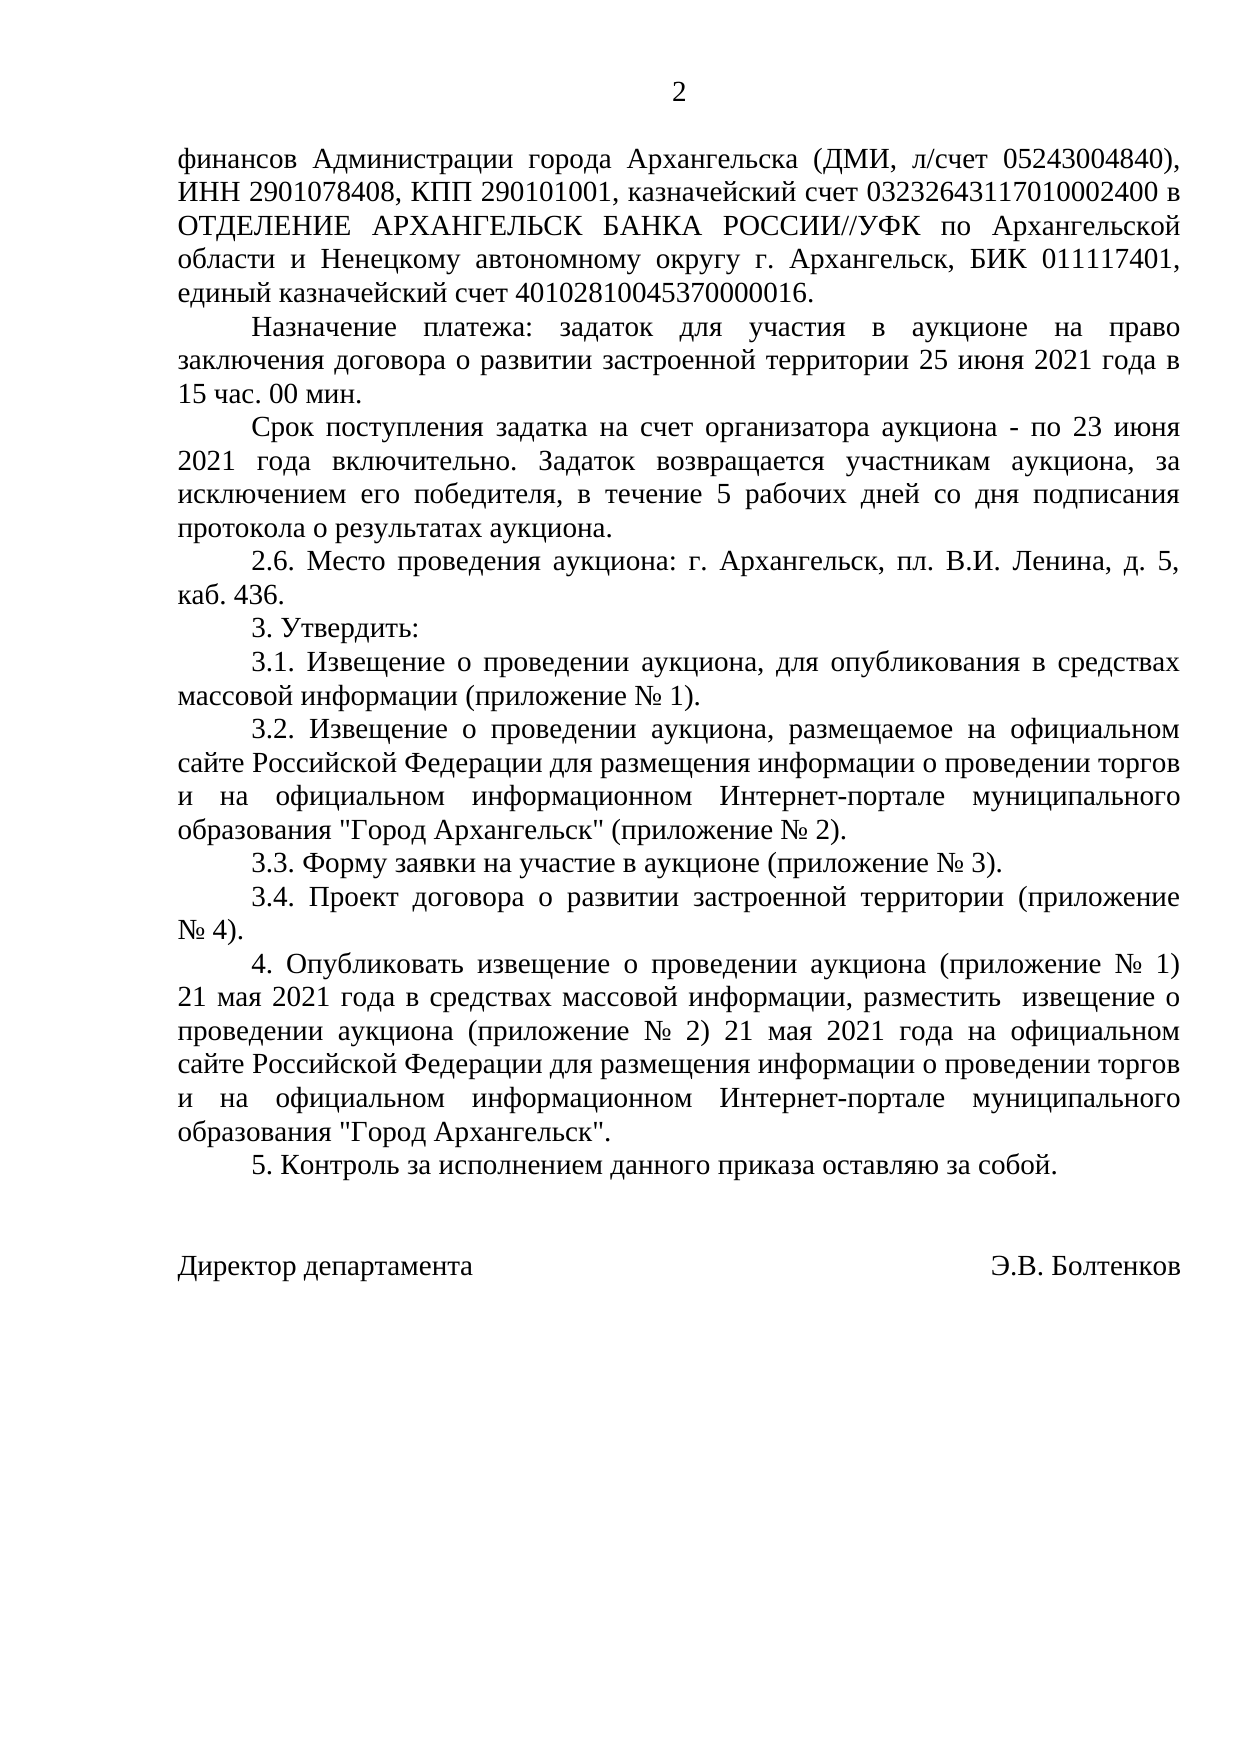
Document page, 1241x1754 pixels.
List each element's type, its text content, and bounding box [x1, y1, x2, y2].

text Директор департамента Э.В. Болтенков [177, 1248, 1181, 1315]
text 3.1. Извещение о проведении аукциона, для опубликования в средствах массовой информации (приложение № 1). [177, 644, 1181, 711]
text 5. Контроль за исполнением данного приказа оставляю за собой. [177, 1147, 1181, 1181]
text 3.2. Извещение о проведении аукциона, размещаемое на официальном сайте Российской Федерации для размещения информации о проведении торгов и на официальном информационном Интернет-портале муниципального образования "Город Архангельск" (приложение № 2). [177, 711, 1181, 845]
text 3.3. Форму заявки на участие в аукционе (приложение № 3). [177, 845, 1181, 879]
text 4. Опубликовать извещение о проведении аукциона (приложение № 1) 21 мая 2021 года в средствах массовой информации, разместить извещение о проведении аукциона (приложение № 2) 21 мая 2021 года на официальном сайте Российской Федерации для размещения информации о проведении торгов и на официальном информационном Интернет-портале муниципального образования "Город Архангельск". [177, 946, 1181, 1147]
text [177, 141, 1181, 309]
text 3.4. Проект договора о развитии застроенной территории (приложение № 4). [177, 879, 1181, 946]
text 3. Утвердить: [177, 611, 1181, 644]
text Назначение платежа: задаток для участия в аукционе на право заключения договора о развитии застроенной территории 25 июня 2021 года в 15 час. 00 мин. [177, 309, 1181, 409]
text 2.6. Место проведения аукциона: г. Архангельск, пл. В.И. Ленина, д. 5, каб. 436. [177, 543, 1181, 611]
text Срок поступления задатка на счет организатора аукциона - по 23 июня 2021 года включительно. Задаток возвращается участникам аукциона, за исключением его победителя, в течение 5 рабочих дней со дня подписания протокола о результатах аукциона. [177, 409, 1181, 543]
